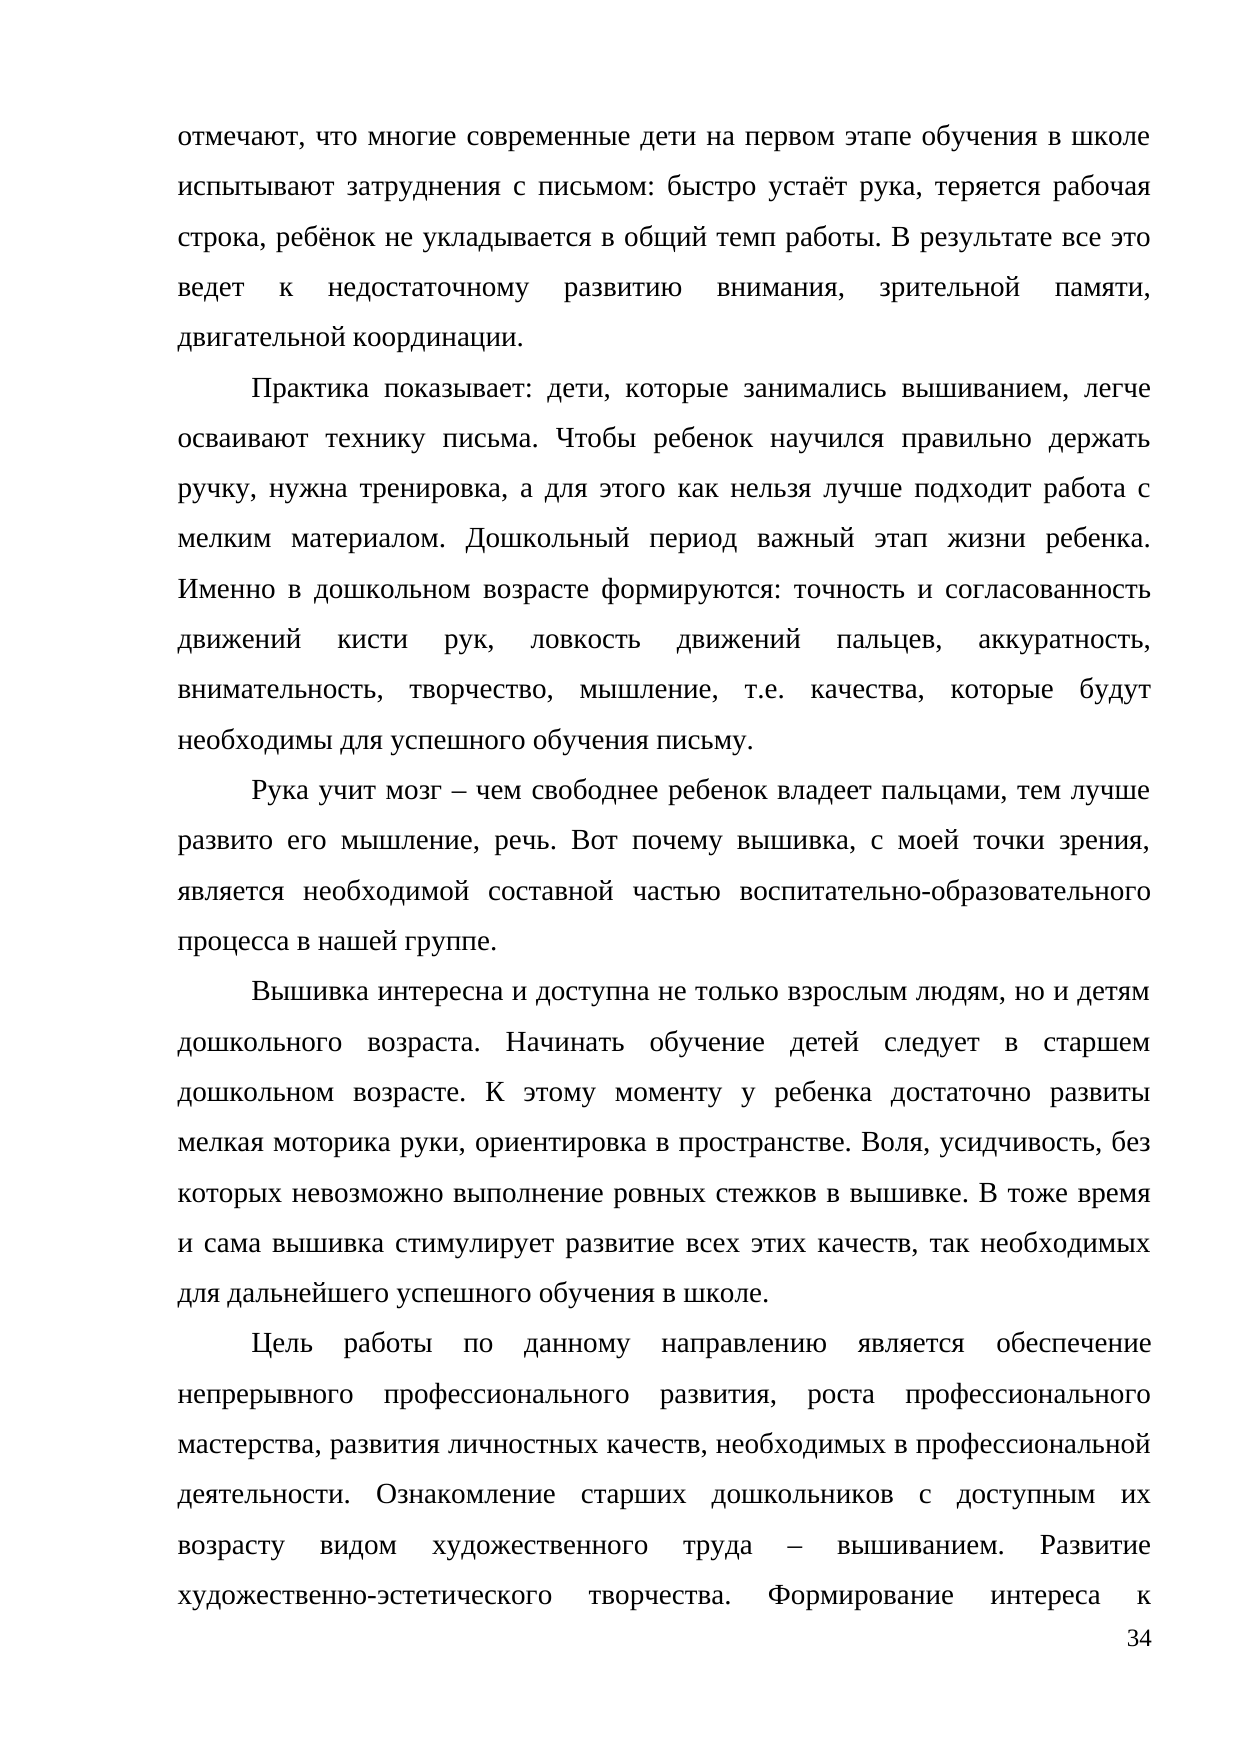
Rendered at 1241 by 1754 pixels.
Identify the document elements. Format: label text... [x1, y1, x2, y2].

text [177, 1326, 1152, 1611]
text Практика показывает: дети, которые занимались вышиванием, легче осваивают технику письма. Чтобы ребенок научился правильно держать ручку, нужна тренировка, а для этого как нельзя лучше подходит работа с мелким материалом. Дошкольный период важный этап жизни ребенка. Именно в дошкольном возрасте формируются: точность и согласованность движений кисти рук, ловкость движений пальцев, аккуратность, внимательность, творчество, мышление, т.е. качества, которые будут необходимы для успешного обучения письму. [177, 370, 1152, 755]
text Вышивка интересна и доступна не только взрослым людям, но и детям дошкольного возраста. Начинать обучение детей следует в старшем дошкольном возрасте. К этому моменту у ребенка достаточно развиты мелкая моторика руки, ориентировка в пространстве. Воля, усидчивость, без которых невозможно выполнение ровных стежков в вышивке. В тоже время и сама вышивка стимулирует развитие всех этих качеств, так необходимых для дальнейшего успешного обучения в школе. [177, 973, 1152, 1309]
text Рука учит мозг – чем свободнее ребенок владеет пальцами, тем лучше развито его мышление, речь. Вот почему вышивка, с моей точки зрения, является необходимой составной частью воспитательно-образовательного процесса в нашей группе. [177, 772, 1152, 957]
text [177, 118, 1152, 353]
